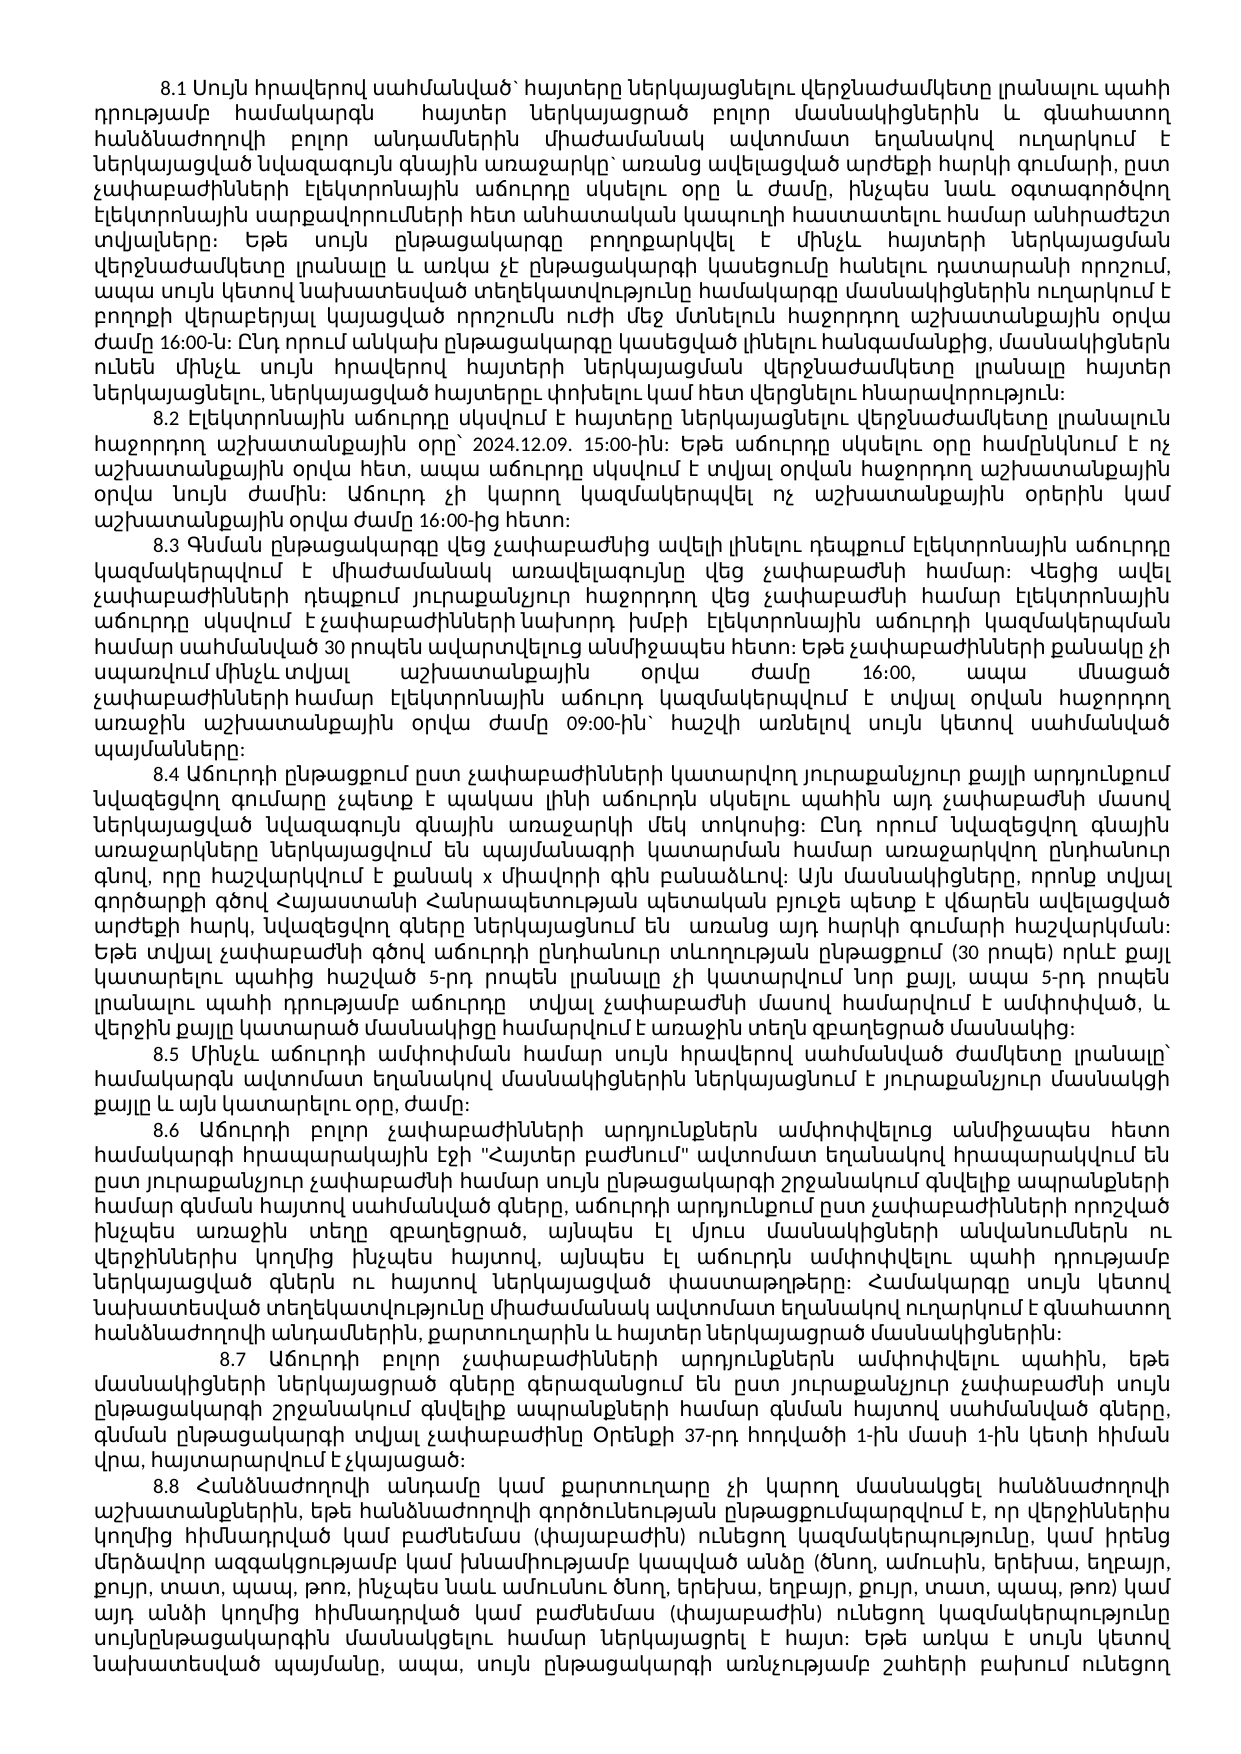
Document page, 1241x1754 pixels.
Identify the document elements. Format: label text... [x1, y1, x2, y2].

text 8.3 Գնման ընթացակարգը վեց չափաբաժնից ավելի լինելու դեպքում էլեկտրոնային աճուրդը կազմակերպվում է միաժամանակ առավելագույնը վեց չափաբաժնի համար: Վեցից ավել չափաբաժինների դեպքում յուրաքանչյուր հաջորդող վեց չափաբաժնի համար էլեկտրոնային աճուրդը սկսվում է չափաբաժինների նախորդ խմբի էլեկտրոնային աճուրդի կազմակերպման համար սահմանված 30 րոպեն ավարտվելուց անմիջապես հետո: Եթե չափաբաժինների քանակը չի սպառվում մինչև տվյալ աշխատանքային օրվա ժամը 16։00, ապա մնացած չափաբաժինների համար էլեկտրոնային աճուրդ կազմակերպվում է տվյալ օրվան հաջորդող առաջին աշխատանքային օրվա ժամը 09:00-ին` հաշվի առնելով սույն կետով սահմանված պայմանները: [94, 532, 1171, 761]
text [94, 1473, 1171, 1676]
text 8.1 Սույն հրավերով սահմանված` հայտերը ներկայացնելու վերջնաժամկետը լրանալու պահի դրությամբ համակարգն հայտեր ներկայացրած բոլոր մասնակիցներին և գնահատող հանձնաժողովի բոլոր անդամներին միաժամանակ ավտոմատ եղանակով ուղարկում է ներկայացված նվազագույն գնային առաջարկը` առանց ավելացված արժեքի հարկի գումարի, ըստ չափաբաժինների էլեկտրոնային աճուրդը սկսելու օրը և ժամը, ինչպես նաև օգտագործվող էլեկտրոնային սարքավորումների հետ անհատական կապուղի հաստատելու համար անհրաժեշտ տվյալները։ Եթե սույն ընթացակարգը բողոքարկվել է մինչև հայտերի ներկայացման վերջնաժամկետը լրանալը և առկա չէ ընթացակարգի կասեցումը հանելու դատարանի որոշում, ապա սույն կետով նախատեսված տեղեկատվությունը համակարգը մասնակիցներին ուղարկում է բողոքի վերաբերյալ կայացված որոշումն ուժի մեջ մտնելուն հաջորդող աշխատանքային օրվա ժամը 16:00-ն: Ընդ որում անկախ ընթացակարգը կասեցված լինելու հանգամանքից, մասնակիցներն ունեն մինչև սույն հրավերով հայտերի ներկայացման վերջնաժամկետը լրանալը հայտեր ներկայացնելու, ներկայացված հայտերըւ փոխելու կամ հետ վերցնելու հնարավորություն: [94, 75, 1171, 405]
text 8.5 Մինչև աճուրդի ամփոփման համար սույն հրավերով սահմանված ժամկետը լրանալը՝ համակարգն ավտոմատ եղանակով մասնակիցներին ներկայացնում է յուրաքանչյուր մասնակցի քայլը և այն կատարելու օրը, ժամը: [94, 1041, 1171, 1117]
text 8.6 Աճուրդի բոլոր չափաբաժինների արդյունքներն ամփոփվելուց անմիջապես հետո համակարգի հրապարակային էջի "Հայտեր բաժնում" ավտոմատ եղանակով հրապարակվում են ըստ յուրաքանչյուր չափաբաժնի համար սույն ընթացակարգի շրջանակում գնվելիք ապրանքների համար գնման հայտով սահմանված գները, աճուրդի արդյունքում ըստ չափաբաժինների որոշված ինչպես առաջին տեղը զբաղեցրած, այնպես էլ մյուս մասնակիցների անվանումներն ու վերջիններիս կողմից ինչպես հայտով, այնպես էլ աճուրդն ամփոփվելու պահի դրությամբ ներկայացված գներն ու հայտով ներկայացված փաստաթղթերը: Համակարգը սույն կետով նախատեսված տեղեկատվությունը միաժամանակ ավտոմատ եղանակով ուղարկում է գնահատող հանձնաժողովի անդամներին, քարտուղարին և հայտեր ներկայացրած մասնակիցներին: [94, 1117, 1171, 1346]
text 8.2 Էլեկտրոնային աճուրդը սկսվում է հայտերը ներկայացնելու վերջնաժամկետը լրանալուն հաջորդող աշխատանքային օրը՝ 2024.12.09. 15:00 -ին: Եթե աճուրդը սկսելու օրը համընկնում է ոչ աշխատանքային օրվա հետ, ապա աճուրդը սկսվում է տվյալ օրվան հաջորդող աշխատանքային օրվա նույն ժամին: Աճուրդ չի կարող կազմակերպվել ոչ աշխատանքային օրերին կամ աշխատանքային օրվա ժամը 16։00-ից հետո: [94, 405, 1171, 532]
text 8.7 Աճուրդի բոլոր չափաբաժինների արդյունքներն ամփոփվելու պահին, եթե մասնակիցների ներկայացրած գները գերազանցում են ըստ յուրաքանչյուր չափաբաժնի սույն ընթացակարգի շրջանակում գնվելիք ապրանքների համար գնման հայտով սահմանված գները, գնման ընթացակարգի տվյալ չափաբաժինը Օրենքի 37-րդ հոդվածի 1-ին մասի 1-ին կետի հիման վրա, հայտարարվում է չկայացած: [94, 1346, 1171, 1473]
text 8.4 Աճուրդի ընթացքում ըստ չափաբաժինների կատարվող յուրաքանչյուր քայլի արդյունքում նվազեցվող գումարը չպետք է պակաս լինի աճուրդն սկսելու պահին այդ չափաբաժնի մասով ներկայացված նվազագույն գնային առաջարկի մեկ տոկոսից: Ընդ որում նվազեցվող գնային առաջարկները ներկայացվում են պայմանագրի կատարման համար առաջարկվող ընդհանուր գնով, որը հաշվարկվում է քանակ x միավորի գին բանաձևով: Այն մասնակիցները, որոնք տվյալ գործարքի գծով Հայաստանի Հանրապետության պետական բյուջե պետք է վճարեն ավելացված արժեքի հարկ, նվազեցվող գները ներկայացնում են առանց այդ հարկի գումարի հաշվարկման: Եթե տվյալ չափաբաժնի գծով աճուրդի ընդհանուր տևողության ընթացքում (30 րոպե) որևէ քայլ կատարելու պահից հաշված 5-րդ րոպեն լրանալը չի կատարվում նոր քայլ, ապա 5-րդ րոպեն լրանալու պահի դրությամբ աճուրդը տվյալ չափաբաժնի մասով համարվում է ամփոփված, և վերջին քայլը կատարած մասնակիցը համարվում է առաջին տեղն զբաղեցրած մասնակից: [94, 761, 1171, 1041]
